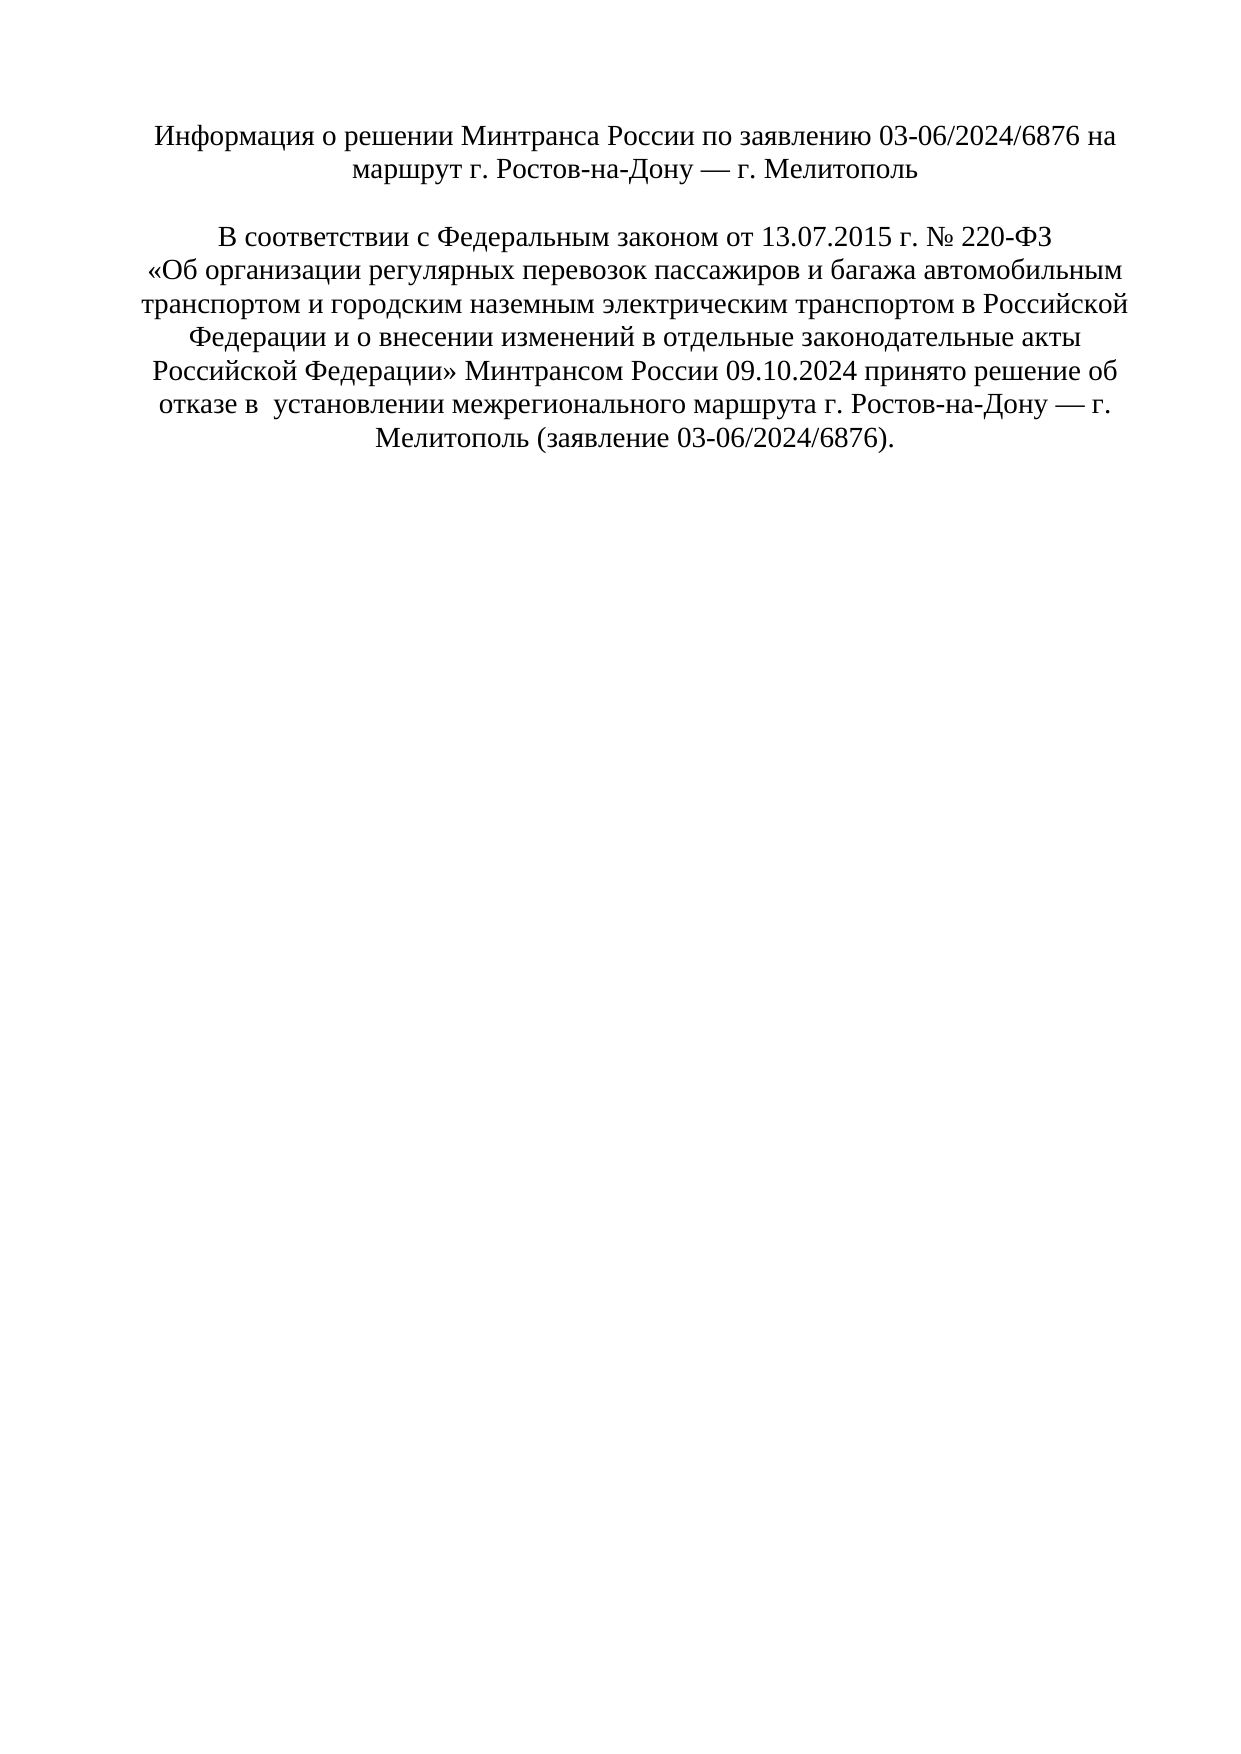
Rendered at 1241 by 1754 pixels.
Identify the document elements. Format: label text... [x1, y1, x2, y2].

text В соответствии с Федеральным законом от 13.07.2015 г. № 220-ФЗ «Об организации регулярных перевозок пассажиров и багажа автомобильным транспортом и городским наземным электрическим транспортом в Российской Федерации и о внесении изменений в отдельные законодательные акты Российской Федерации» Минтрансом России 09.10.2024 принято решение об отказе в установлении межрегионального маршрута г. Ростов-на-Дону — г. Мелитополь (заявление 03-06/2024/6876). [118, 219, 1152, 453]
text Информация о решении Минтранса России по заявлению 03-06/2024/6876 на маршрут г. Ростов-на-Дону — г. Мелитополь [118, 118, 1152, 185]
